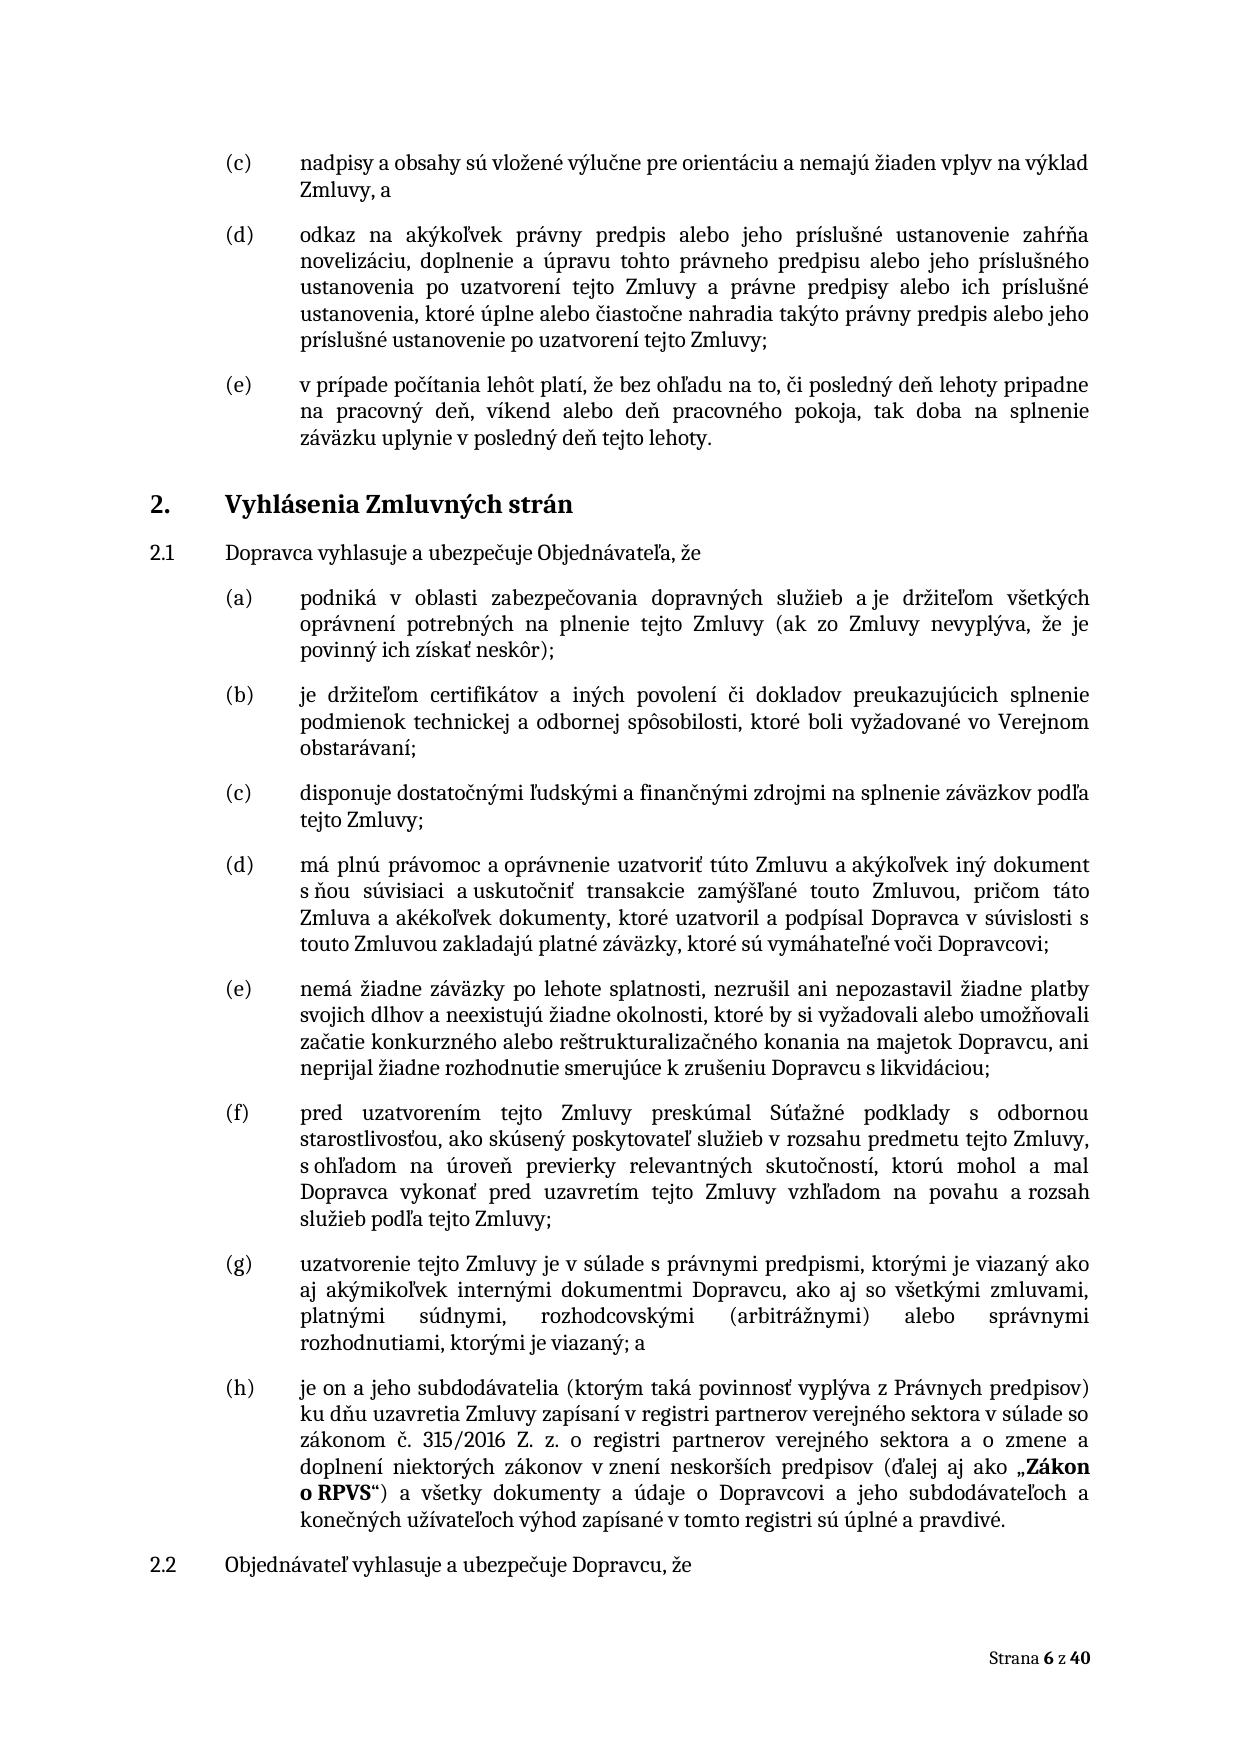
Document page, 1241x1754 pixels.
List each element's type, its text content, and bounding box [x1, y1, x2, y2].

subtitle je držiteľom certifikátov a iných povolení či dokladov preukazujúcich splnenie podmienok technickej a odbornej spôsobilosti, ktoré boli vyžadované vo Verejnom obstarávaní; [225, 682, 1090, 761]
subtitle uzatvorenie tejto Zmluvy je v súlade s právnymi predpismi, ktorými je viazaný ako aj akýmikoľvek internými dokumentmi Dopravcu, ako aj so všetkými zmluvami, platnými súdnymi, rozhodcovskými (arbitrážnymi) alebo správnymi rozhodnutiami, ktorými je viazaný; a [225, 1250, 1090, 1356]
subtitle pred uzatvorením tejto Zmluvy preskúmal Súťažné podklady s odbornou starostlivosťou, ako skúsený poskytovateľ služieb v rozsahu predmetu tejto Zmluvy, s ohľadom na úroveň previerky relevantných skutočností, ktorú mohol a mal Dopravca vykonať pred uzavretím tejto Zmluvy vzhľadom na povahu a rozsah služieb podľa tejto Zmluvy; [225, 1100, 1090, 1232]
subtitle je on a jeho subdodávatelia (ktorým taká povinnosť vyplýva z Právnych predpisov) ku dňu uzavretia Zmluvy zapísaní v registri partnerov verejného sektora v súlade so zákonom č. 315/2016 Z. z. o registri partnerov verejného sektora a o zmene a doplnení niektorých zákonov v znení neskorších predpisov (ďalej aj ako „Zákon o RPVS“) a všetky dokumenty a údaje o Dopravcovi a jeho subdodávateľoch a konečných užívateľoch výhod zapísané v tomto registri sú úplné a pravdivé. [225, 1374, 1090, 1533]
subtitle v prípade počítania lehôt platí, že bez ohľadu na to, či posledný deň lehoty pripadne na pracovný deň, víkend alebo deň pracovného pokoja, tak doba na splnenie záväzku uplynie v posledný deň tejto lehoty. [225, 372, 1090, 451]
subtitle podniká v oblasti zabezpečovania dopravných služieb a je držiteľom všetkých oprávnení potrebných na plnenie tejto Zmluvy (ak zo Zmluvy nevyplýva, že je povinný ich získať neskôr); [225, 584, 1090, 663]
subtitle Dopravca vyhlasuje a ubezpečuje Objednávateľa, že [150, 539, 1090, 566]
subtitle nemá žiadne záväzky po lehote splatnosti, nezrušil ani nepozastavil žiadne platby svojich dlhov a neexistujú žiadne okolnosti, ktoré by si vyžadovali alebo umožňovali začatie konkurzného alebo reštrukturalizačného konania na majetok Dopravcu, ani neprijal žiadne rozhodnutie smerujúce k zrušeniu Dopravcu s likvidáciou; [225, 976, 1090, 1081]
subtitle disponuje dostatočnými ľudskými a finančnými zdrojmi na splnenie záväzkov podľa tejto Zmluvy; [225, 780, 1090, 833]
subtitle odkaz na akýkoľvek právny predpis alebo jeho príslušné ustanovenie zahŕňa novelizáciu, doplnenie a úpravu tohto právneho predpisu alebo jeho príslušného ustanovenia po uzatvorení tejto Zmluvy a právne predpisy alebo ich príslušné ustanovenia, ktoré úplne alebo čiastočne nahradia takýto právny predpis alebo jeho príslušné ustanovenie po uzatvorení tejto Zmluvy; [225, 221, 1090, 353]
subtitle nadpisy a obsahy sú vložené výlučne pre orientáciu a nemajú žiaden vplyv na výklad Zmluvy, a [225, 150, 1090, 203]
subtitle Objednávateľ vyhlasuje a ubezpečuje Dopravcu, že [150, 1551, 1090, 1578]
subtitle má plnú právomoc a oprávnenie uzatvoriť túto Zmluvu a akýkoľvek iný dokument s ňou súvisiaci a uskutočniť transakcie zamýšľané touto Zmluvou, pričom táto Zmluva a akékoľvek dokumenty, ktoré uzatvoril a podpísal Dopravca v súvislosti s touto Zmluvou zakladajú platné záväzky, ktoré sú vymáhateľné voči Dopravcovi; [225, 852, 1090, 957]
subtitle Vyhlásenia Zmluvných strán [150, 488, 1090, 521]
